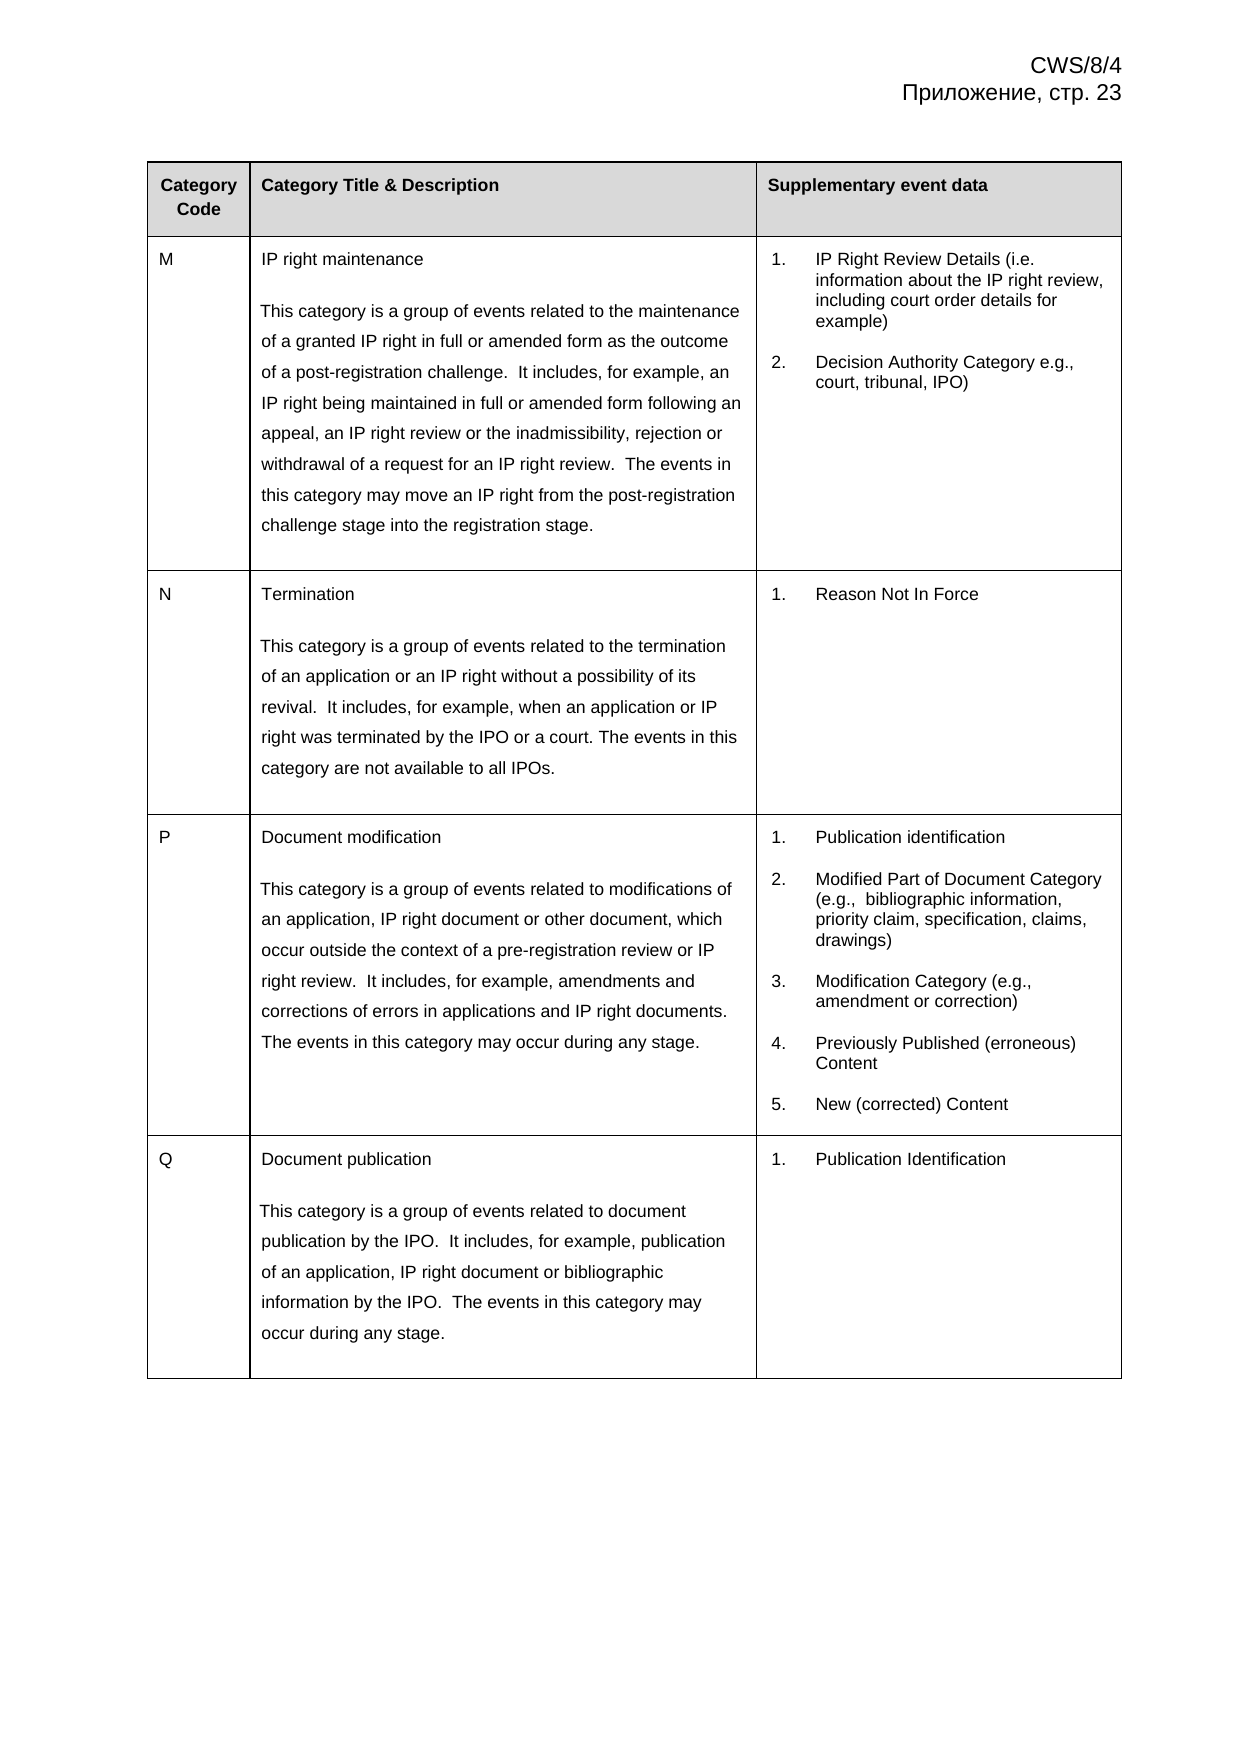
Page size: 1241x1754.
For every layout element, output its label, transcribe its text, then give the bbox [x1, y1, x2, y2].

table_cell Document publication This category is a group of events related to document publication by the IPO. It includes, for example, publication of an application, IP right document or bibliographic information by the IPO. The events in this category may occur during any stage. [251, 1136, 756, 1378]
table_cell P [148, 815, 249, 1135]
table_cell Publication Identification [757, 1136, 1121, 1378]
table_header Category Code [148, 163, 249, 236]
table_cell IP Right Review Details (i.e. information about the IP right review, including court order details for example) Decision Authority Category e.g., court, tribunal, IPO) [757, 237, 1121, 570]
table_cell N [148, 571, 249, 813]
table_cell Q [148, 1136, 249, 1378]
table_cell Reason Not In Force [757, 571, 1121, 813]
table_header Category Title & Description [251, 163, 756, 236]
table_cell IP right maintenance This category is a group of events related to the maintenance of a granted IP right in full or amended form as the outcome of a post-registration challenge. It includes, for example, an IP right being maintained in full or amended form following an appeal, an IP right review or the inadmissibility, rejection or withdrawal of a request for an IP right review. The events in this category may move an IP right from the post-registration challenge stage into the registration stage. [251, 237, 756, 570]
table_header Supplementary event data [757, 163, 1121, 236]
table_cell M [148, 237, 249, 570]
table_cell Publication identification Modified Part of Document Category (e.g., bibliographic information, priority claim, specification, claims, drawings) Modification Category (e.g., amendment or correction) Previously Published (erroneous) Content New (corrected) Content [757, 815, 1121, 1135]
table_cell Termination This category is a group of events related to the termination of an application or an IP right without a possibility of its revival. It includes, for example, when an application or IP right was terminated by the IPO or a court. The events in this category are not available to all IPOs. [251, 571, 756, 813]
table_cell Document modification This category is a group of events related to modifications of an application, IP right document or other document, which occur outside the context of a pre-registration review or IP right review. It includes, for example, amendments and corrections of errors in applications and IP right documents. The events in this category may occur during any stage. [251, 815, 756, 1135]
